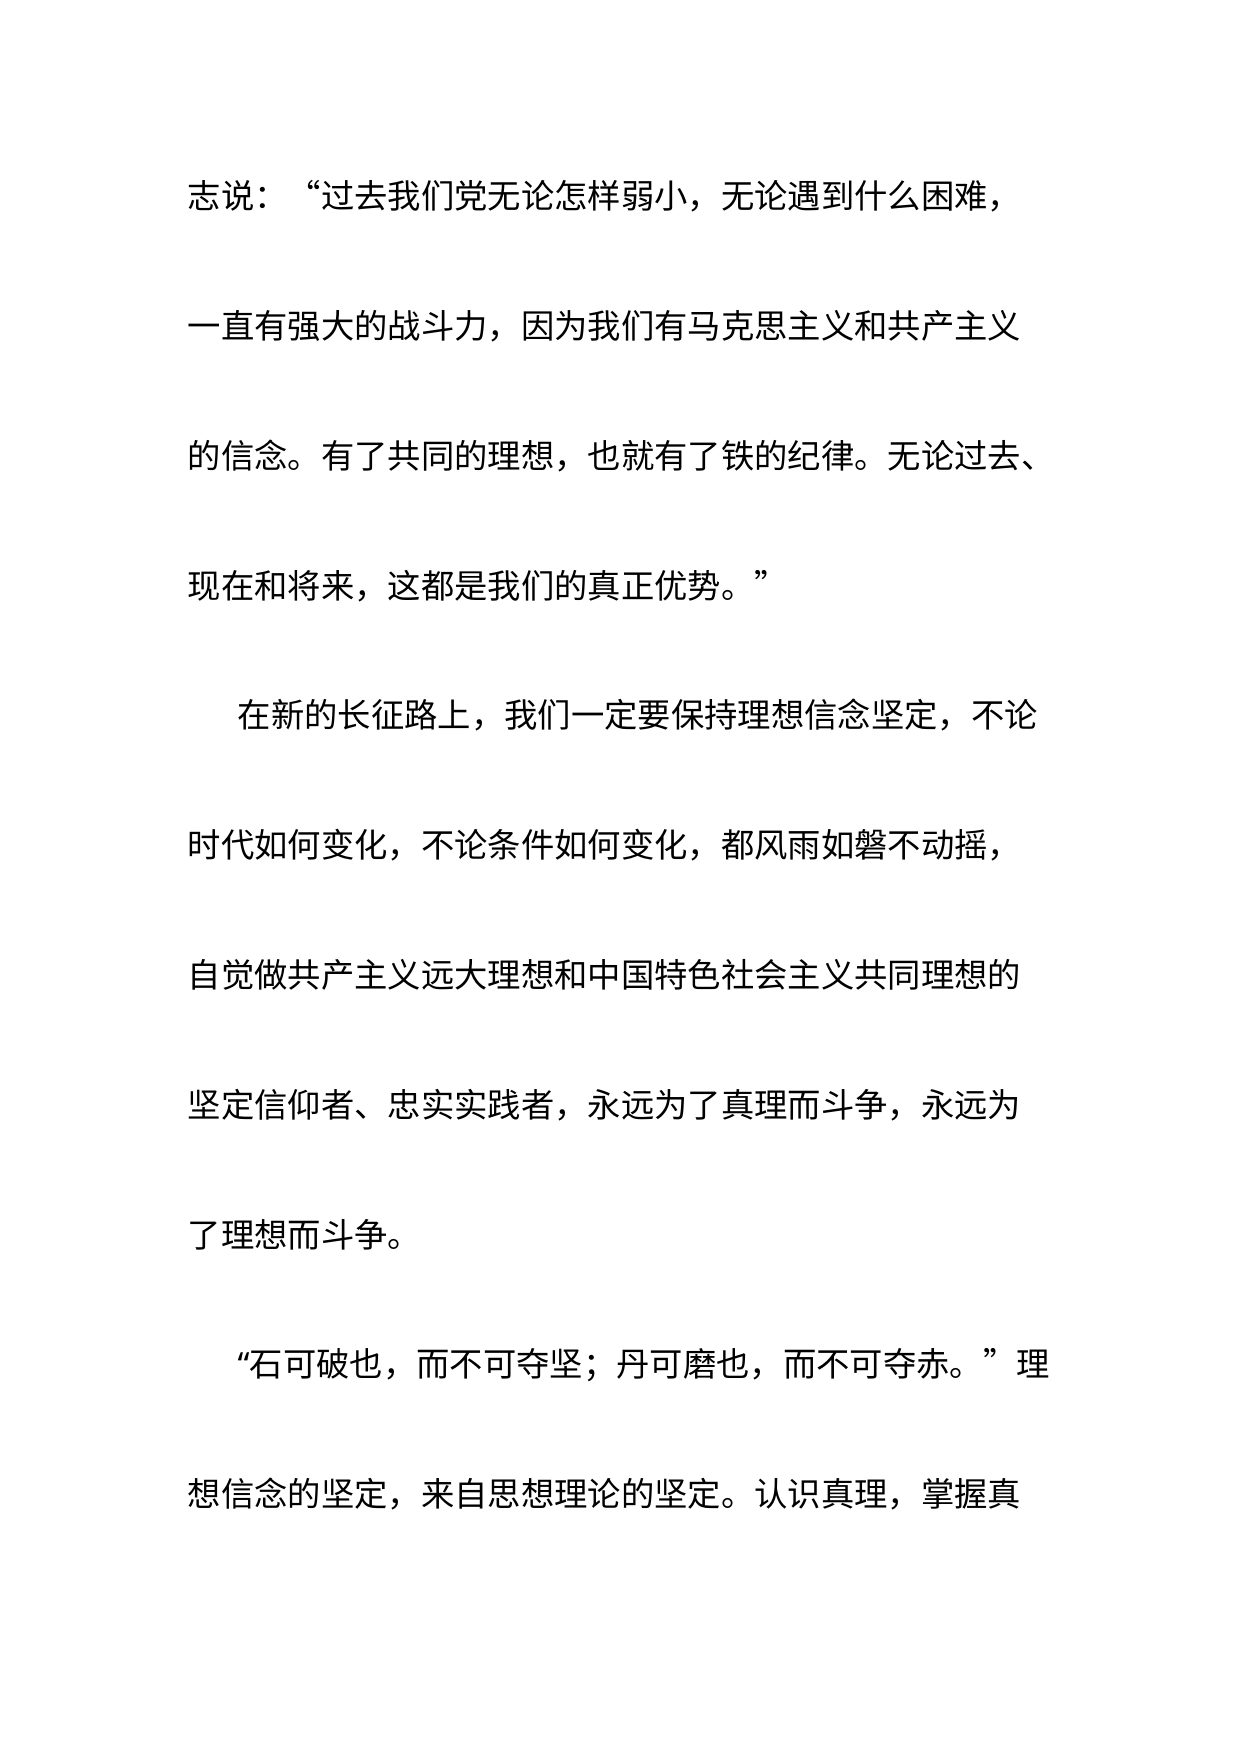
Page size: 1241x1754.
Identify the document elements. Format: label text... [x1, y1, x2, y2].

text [187, 1330, 1053, 1525]
text 在新的长征路上，我们一定要保持理想信念坚定，不论时代如何变化，不论条件如何变化，都风雨如磐不动摇，自觉做共产主义远大理想和中国特色社会主义共同理想的坚定信仰者、忠实实践者，永远为了真理而斗争，永远为了理想而斗争。 [187, 681, 1053, 1266]
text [187, 162, 1053, 617]
